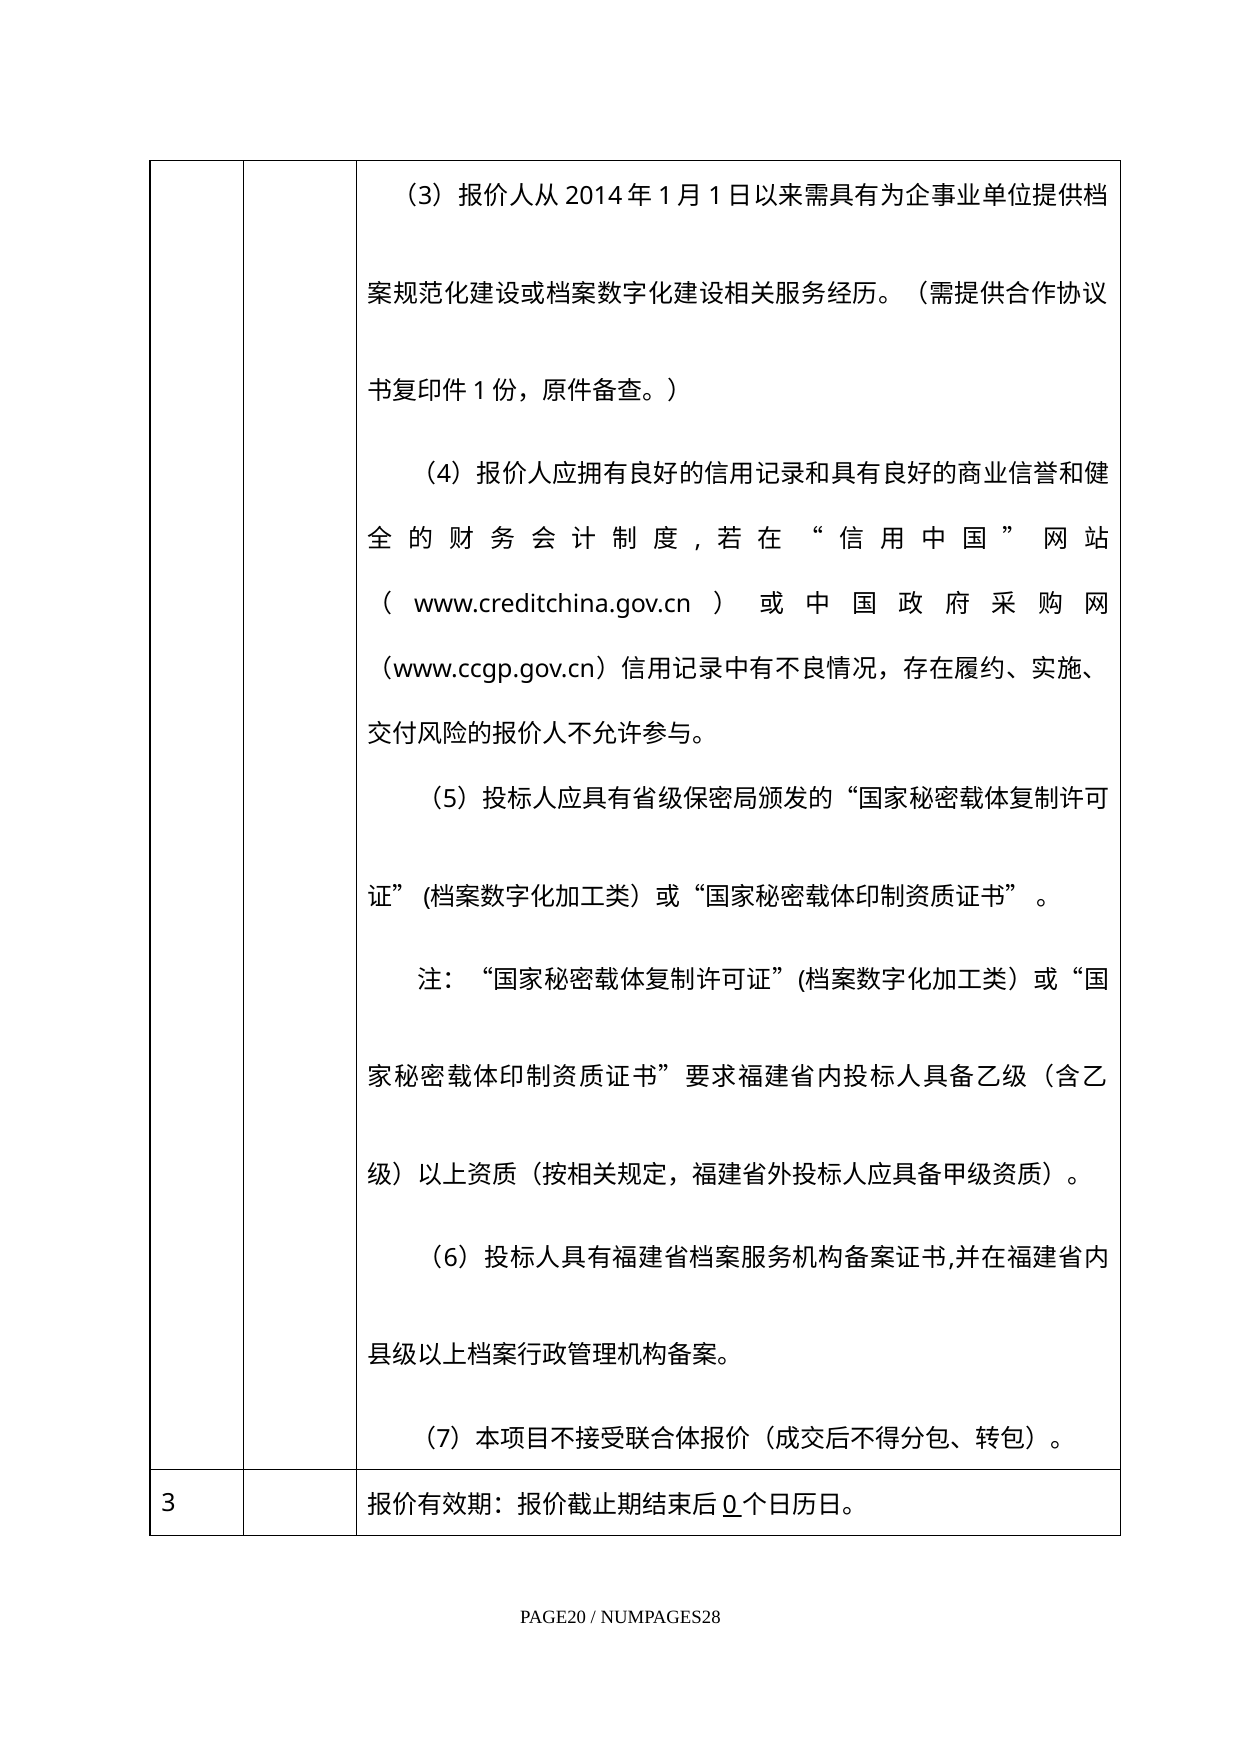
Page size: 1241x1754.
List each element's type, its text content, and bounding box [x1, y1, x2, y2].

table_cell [357, 161, 1120, 1469]
table_cell 3 [151, 1470, 243, 1535]
table_cell [244, 1470, 356, 1535]
table_cell 报价有效期：报价截止期结束后0个日历日。 [357, 1470, 1120, 1535]
table_cell 2 [151, 161, 243, 1469]
table_cell [244, 161, 356, 1469]
